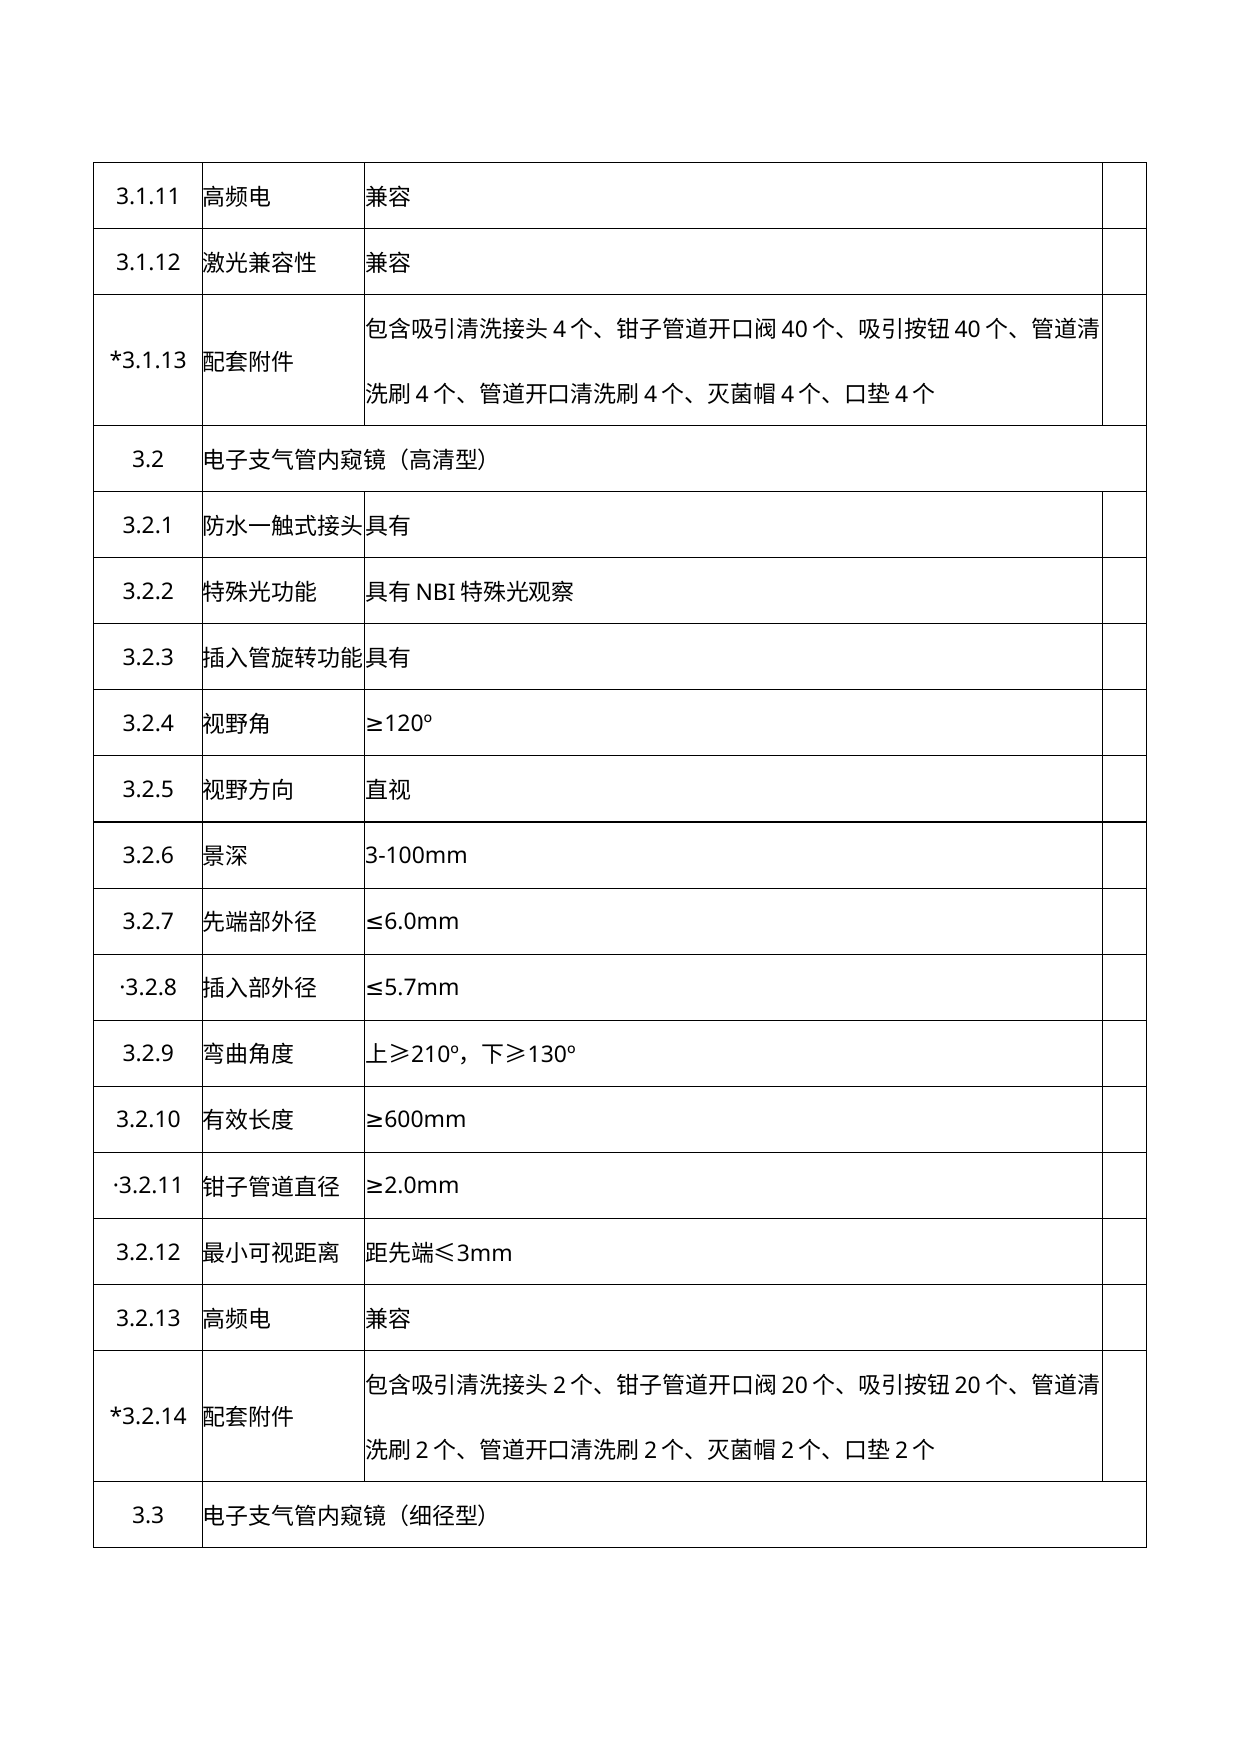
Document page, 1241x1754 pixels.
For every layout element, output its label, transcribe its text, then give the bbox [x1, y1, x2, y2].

table_cell [1103, 1021, 1146, 1086]
table_cell 最小可视距离 [203, 1219, 364, 1284]
table_cell 高频电 [203, 1285, 364, 1350]
table_cell ≥600mm [365, 1087, 1102, 1152]
table_cell 3.2.7 [94, 889, 202, 953]
table_cell 先端部外径 [203, 889, 364, 953]
table_cell 电子支气管内窥镜（高清型） [203, 426, 1146, 491]
table_cell 弯曲角度 [203, 1021, 364, 1086]
table_cell 3.2.1 [94, 492, 202, 557]
table_cell [1103, 295, 1146, 425]
table_cell [1103, 1087, 1146, 1152]
table_cell ·3.2.8 [94, 955, 202, 1019]
table_cell [1103, 889, 1146, 953]
table_cell 3.2.2 [94, 558, 202, 623]
table_cell 兼容 [365, 163, 1102, 228]
table_cell 防水一触式接头 [203, 492, 364, 557]
table_cell [1103, 823, 1146, 887]
table_cell ≥2.0mm [365, 1153, 1102, 1218]
table_cell 3.2 [94, 426, 202, 491]
table_cell 3-100mm [365, 823, 1102, 887]
table_cell 上≥210º，下≥130º [365, 1021, 1102, 1086]
table_cell 插入管旋转功能 [203, 624, 364, 689]
table_cell 3.2.4 [94, 690, 202, 755]
table_cell 3.2.6 [94, 823, 202, 887]
table_cell 3.3 [94, 1482, 202, 1547]
table_cell ≤6.0mm [365, 889, 1102, 953]
table_cell 高频电 [203, 163, 364, 228]
table_cell 具有 [365, 624, 1102, 689]
table_cell 特殊光功能 [203, 558, 364, 623]
table_cell 兼容 [365, 229, 1102, 294]
table_cell 包含吸引清洗接头4个、钳子管道开口阀40个、吸引按钮40个、管道清洗刷4个、管道开口清洗刷4个、灭菌帽4个、口垫4个 [365, 295, 1102, 425]
table_cell [1103, 955, 1146, 1019]
table_cell 3.2.9 [94, 1021, 202, 1086]
table_cell 3.2.13 [94, 1285, 202, 1350]
table_cell [1103, 558, 1146, 623]
table_cell 包含吸引清洗接头2个、钳子管道开口阀20个、吸引按钮20个、管道清洗刷2个、管道开口清洗刷2个、灭菌帽2个、口垫2个 [365, 1351, 1102, 1481]
table_cell ≤5.7mm [365, 955, 1102, 1019]
table_cell 配套附件 [203, 295, 364, 425]
table_cell 钳子管道直径 [203, 1153, 364, 1218]
table_cell [1103, 1351, 1146, 1481]
table_cell 视野角 [203, 690, 364, 755]
table_cell [1103, 624, 1146, 689]
table_cell 插入部外径 [203, 955, 364, 1019]
table_cell [1103, 492, 1146, 557]
table_cell *3.1.13 [94, 295, 202, 425]
table_cell 3.2.12 [94, 1219, 202, 1284]
table_cell 电子支气管内窥镜（细径型） [203, 1482, 1146, 1547]
table_cell [1103, 1219, 1146, 1284]
table_cell [1103, 756, 1146, 821]
table_cell 具有NBI特殊光观察 [365, 558, 1102, 623]
table_cell [1103, 1285, 1146, 1350]
table_cell 距先端≤3mm [365, 1219, 1102, 1284]
table_cell [1103, 1153, 1146, 1218]
table_cell 激光兼容性 [203, 229, 364, 294]
table_cell [1103, 163, 1146, 228]
table_cell ·3.2.11 [94, 1153, 202, 1218]
table_cell 有效长度 [203, 1087, 364, 1152]
table_cell 视野方向 [203, 756, 364, 821]
table_cell ≥120º [365, 690, 1102, 755]
table_cell 3.2.3 [94, 624, 202, 689]
table_cell [1103, 690, 1146, 755]
table_cell 景深 [203, 823, 364, 887]
table_cell 配套附件 [203, 1351, 364, 1481]
table_cell 3.2.10 [94, 1087, 202, 1152]
table_cell *3.2.14 [94, 1351, 202, 1481]
table_cell 3.2.5 [94, 756, 202, 821]
table_cell [1103, 229, 1146, 294]
table_cell 3.1.12 [94, 229, 202, 294]
table_cell 3.1.11 [94, 163, 202, 228]
table_cell 兼容 [365, 1285, 1102, 1350]
table_cell 具有 [365, 492, 1102, 557]
table_cell 直视 [365, 756, 1102, 821]
